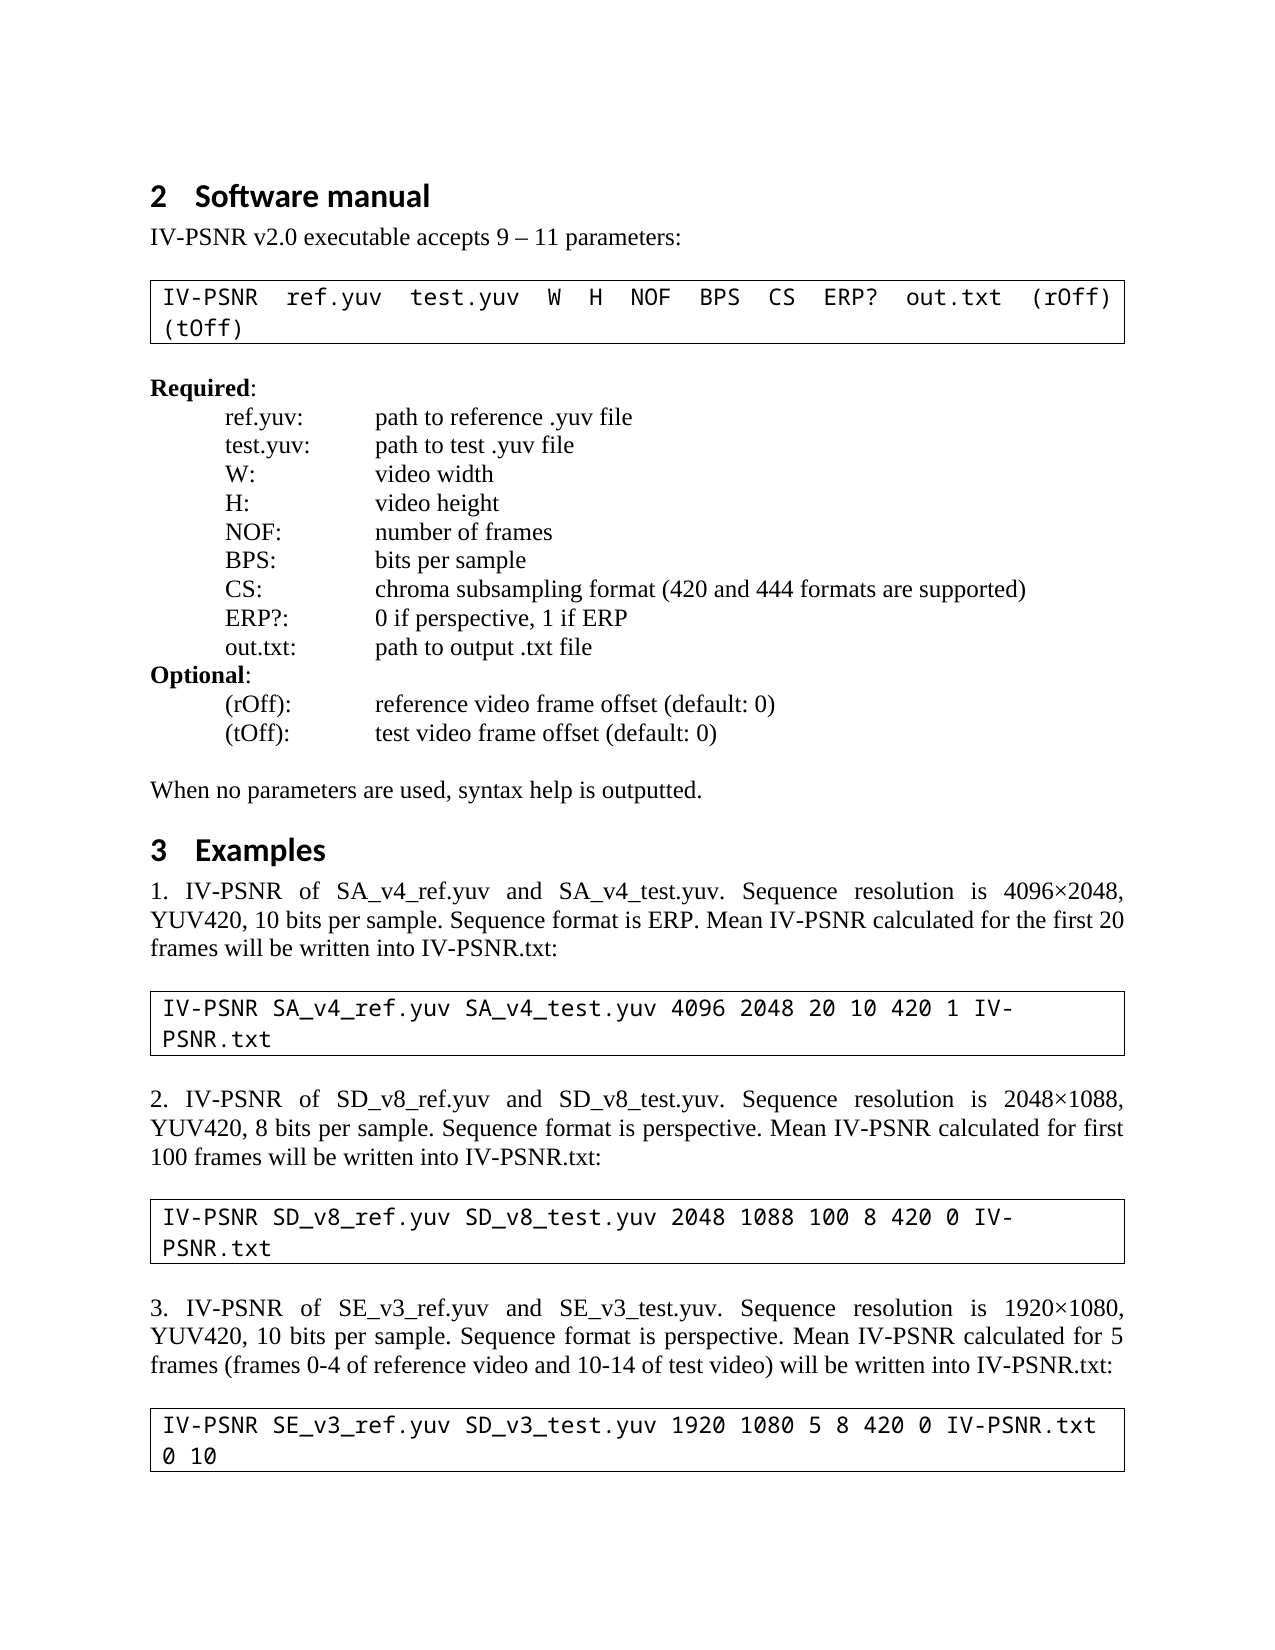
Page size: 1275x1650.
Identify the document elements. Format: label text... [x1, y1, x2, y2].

table_header IV-PSNR SE_v3_ref.yuv SD_v3_test.yuv 1920 1080 5 8 420 0 IV-PSNR.txt 0 10 [151, 1409, 1124, 1471]
text When no parameters are used, syntax help is outputted. [150, 775, 1125, 804]
text (rOff): reference video frame offset (default: 0) [225, 689, 1125, 718]
table_header IV-PSNR SA_v4_ref.yuv SA_v4_test.yuv 4096 2048 20 10 420 1 IV-PSNR.txt [151, 992, 1124, 1054]
text BPS: bits per sample [225, 545, 1125, 574]
text Optional: [150, 660, 1125, 689]
text ref.yuv: path to reference .yuv file [225, 402, 1125, 430]
text IV-PSNR v2.0 executable accepts 9 – 11 parameters: [150, 222, 1125, 251]
text (tOff): test video frame offset (default: 0) [225, 718, 1125, 747]
text out.txt: path to output .txt file [225, 632, 1125, 660]
text CS: chroma subsampling format (420 and 444 formats are supported) [225, 574, 1125, 603]
text H: video height [225, 488, 1125, 517]
text test.yuv: path to test .yuv file [225, 430, 1125, 459]
text 1. IV-PSNR of SA_v4_ref.yuv and SA_v4_test.yuv. Sequence resolution is 4096×2048, YUV420, 10 bits per sample. Sequence format is ERP. Mean IV-PSNR calculated for the first 20 frames will be written into IV-PSNR.txt: [150, 876, 1125, 962]
subtitle Software manual [150, 175, 1125, 216]
text 3. IV-PSNR of SE_v3_ref.yuv and SE_v3_test.yuv. Sequence resolution is 1920×1080, YUV420, 10 bits per sample. Sequence format is perspective. Mean IV-PSNR calculated for 5 frames (frames 0-4 of reference video and 10-14 of test video) will be written into IV-PSNR.txt: [150, 1293, 1125, 1379]
table_header IV-PSNR ref.yuv test.yuv W H NOF BPS CS ERP? out.txt (rOff) (tOff) [151, 281, 1124, 343]
text Required: [150, 373, 1125, 402]
subtitle Examples [150, 829, 1125, 870]
text W: video width [225, 459, 1125, 488]
text 2. IV-PSNR of SD_v8_ref.yuv and SD_v8_test.yuv. Sequence resolution is 2048×1088, YUV420, 8 bits per sample. Sequence format is perspective. Mean IV-PSNR calculated for first 100 frames will be written into IV-PSNR.txt: [150, 1084, 1125, 1171]
table_header IV-PSNR SD_v8_ref.yuv SD_v8_test.yuv 2048 1088 100 8 420 0 IV-PSNR.txt [151, 1200, 1124, 1263]
text NOF: number of frames [225, 517, 1125, 545]
text ERP?: 0 if perspective, 1 if ERP [225, 603, 1125, 632]
